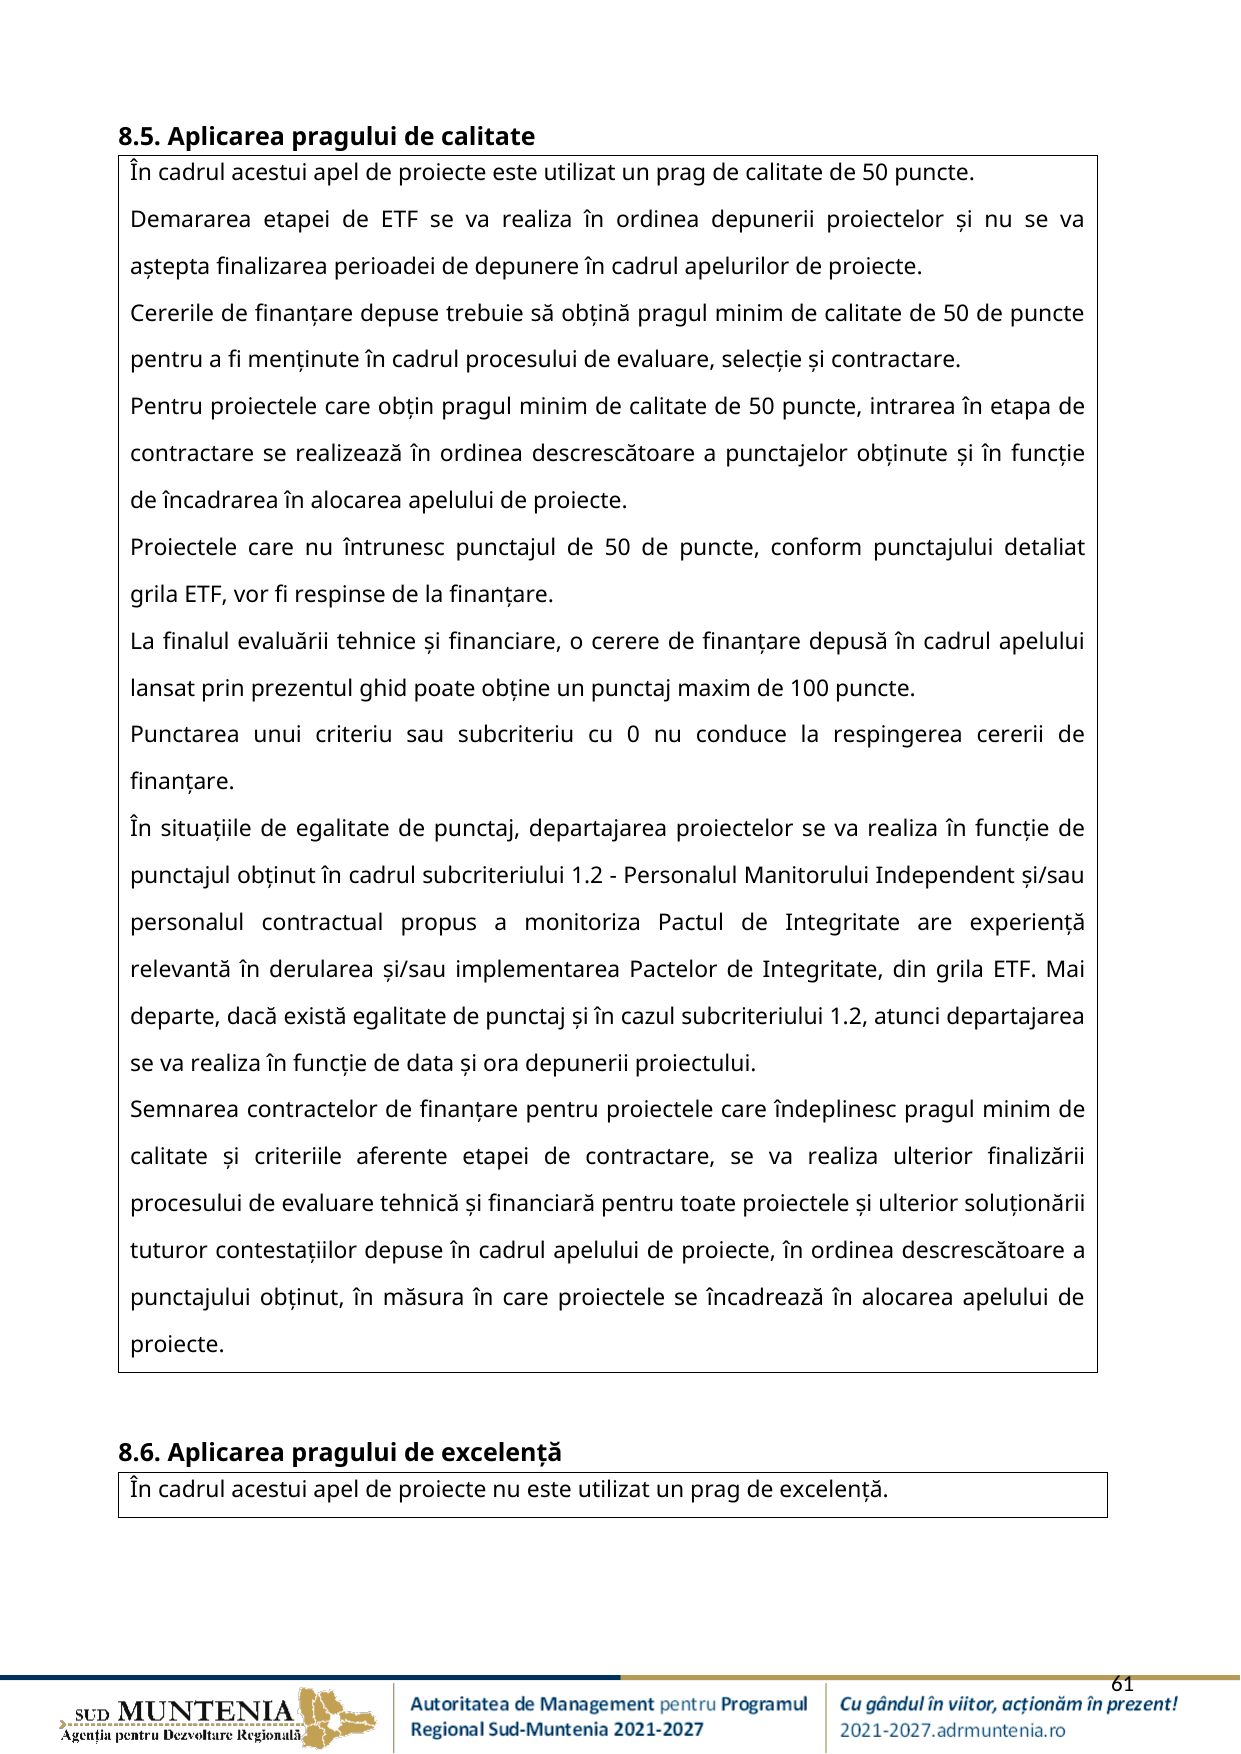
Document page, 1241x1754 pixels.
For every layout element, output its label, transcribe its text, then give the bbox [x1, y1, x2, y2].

table_header În cadrul acestui apel de proiecte nu este utilizat un prag de excelență. [119, 1473, 1107, 1517]
table_header În cadrul acestui apel de proiecte este utilizat un prag de calitate de 50 puncte. Demararea etapei de ETF se va realiza în ordinea depunerii proiectelor și nu se va aștepta finalizarea perioadei de depunere în cadrul apelurilor de proiecte. Cererile de finanțare depuse trebuie să obțină pragul minim de calitate de 50 de puncte pentru a fi menținute în cadrul procesului de evaluare, selecție și contractare. Pentru proiectele care obțin pragul minim de calitate de 50 puncte, intrarea în etapa de contractare se realizează în ordinea descrescătoare a punctajelor obținute și în funcție de încadrarea în alocarea apelului de proiecte. Proiectele care nu întrunesc punctajul de 50 de puncte, conform punctajului detaliat grila ETF, vor fi respinse de la finanțare. La finalul evaluării tehnice și financiare, o cerere de finanțare depusă în cadrul apelului lansat prin prezentul ghid poate obține un punctaj maxim de 100 puncte. Punctarea unui criteriu sau subcriteriu cu 0 nu conduce la respingerea cererii de finanțare. În situațiile de egalitate de punctaj, departajarea proiectelor se va realiza în funcție de punctajul obținut în cadrul subcriteriului 1.2 - Personalul Manitorului Independent și/sau personalul contractual propus a monitoriza Pactul de Integritate are experiență relevantă în derularea și/sau implementarea Pactelor de Integritate, din grila ETF. Mai departe, dacă există egalitate de punctaj și în cazul subcriteriului 1.2, atunci departajarea se va realiza în funcție de data și ora depunerii proiectului. Semnarea contractelor de finanțare pentru proiectele care îndeplinesc pragul minim de calitate și criteriile aferente etapei de contractare, se va realiza ulterior finalizării procesului de evaluare tehnică și financiară pentru toate proiectele și ulterior soluționării tuturor contestațiilor depuse în cadrul apelului de proiecte, în ordinea descrescătoare a punctajului obținut, în măsura în care proiectele se încadrează în alocarea apelului de proiecte. [119, 156, 1097, 1372]
picture [0, 1675, 1241, 1754]
subtitle 8.5. Aplicarea pragului de calitate [118, 118, 1134, 152]
subtitle 8.6. Aplicarea pragului de excelență [118, 1435, 1134, 1469]
